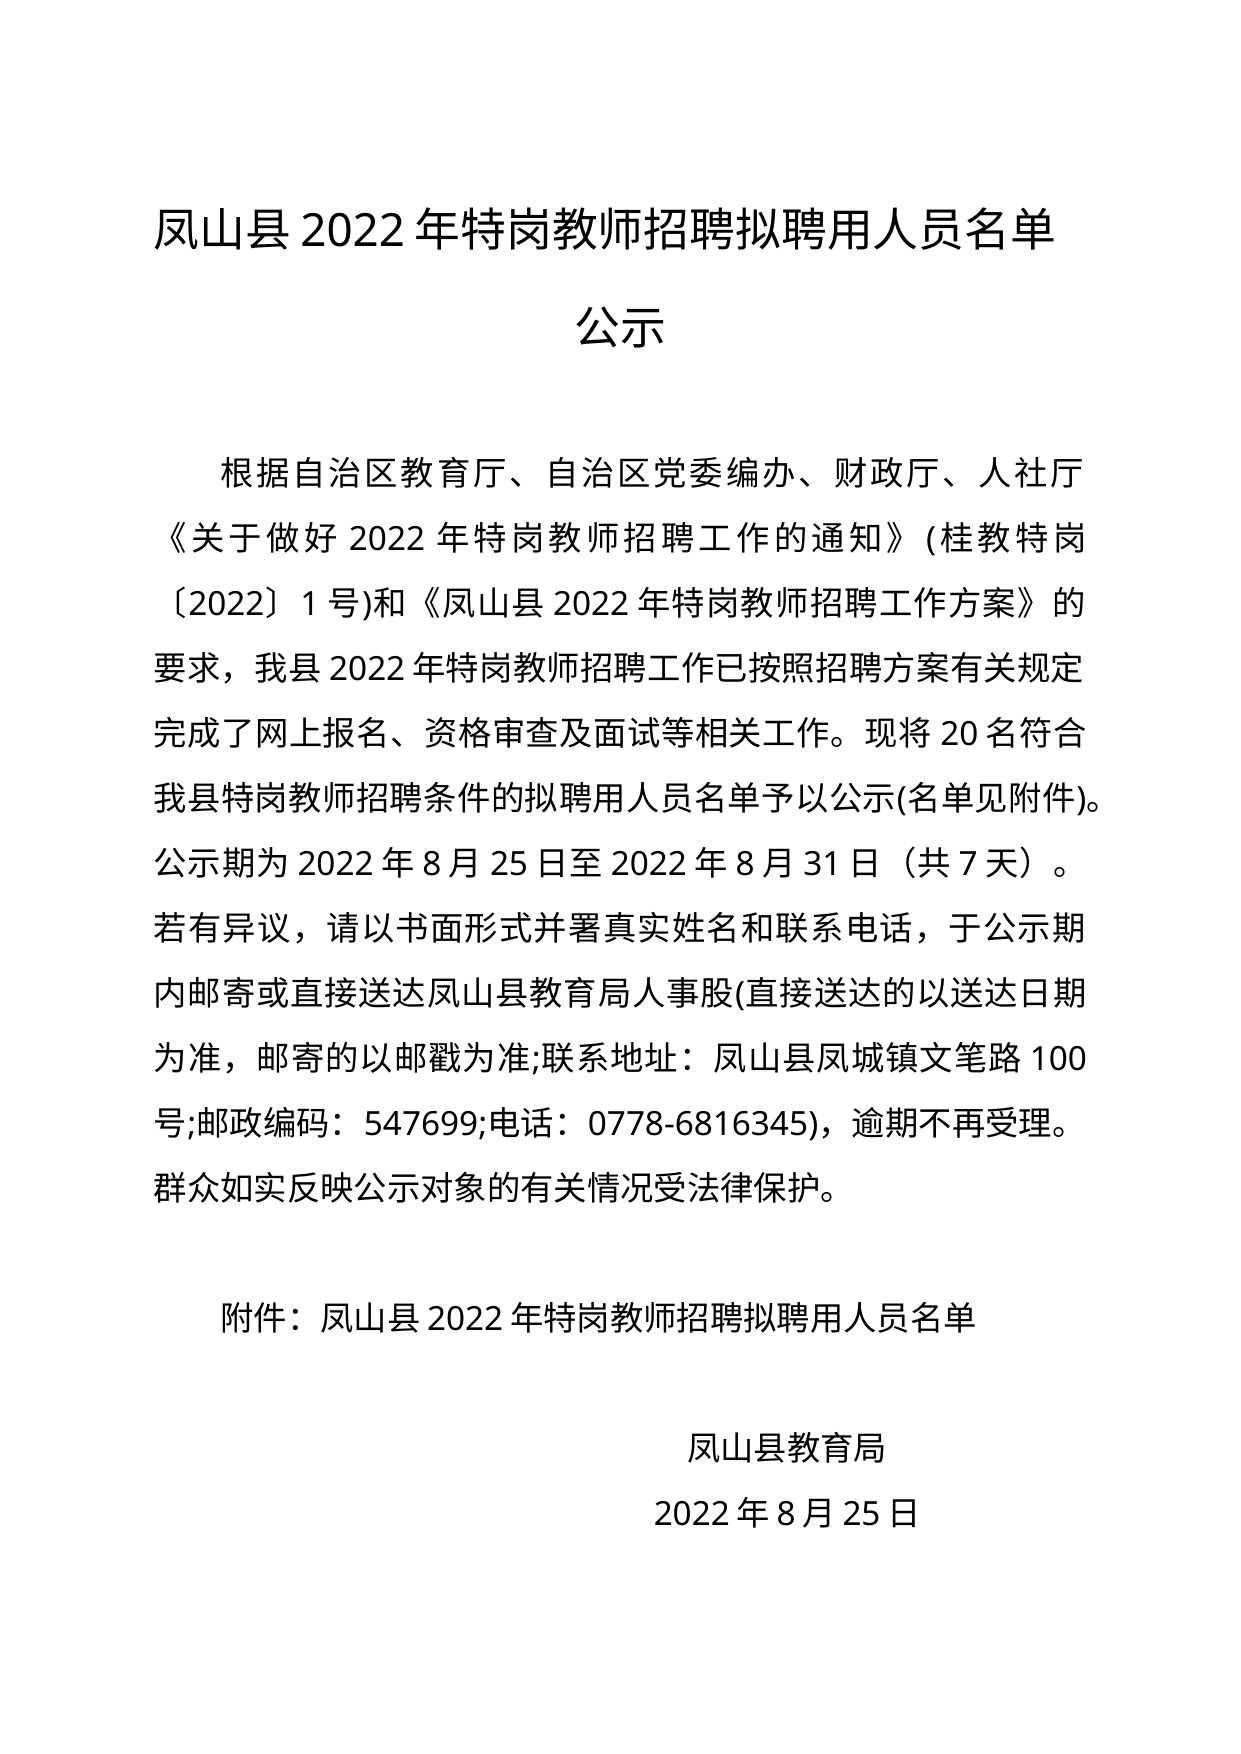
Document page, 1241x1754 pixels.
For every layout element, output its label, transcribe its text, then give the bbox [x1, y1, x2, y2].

text 2022年8月25日 [153, 1478, 1087, 1543]
text 凤山县教育局 [153, 1413, 1087, 1478]
text 根据自治区教育厅、自治区党委编办、财政厅、人社厅《关于做好2022年特岗教师招聘工作的通知》(桂教特岗〔2022〕1号)和《凤山县2022年特岗教师招聘工作方案》的要求，我县2022年特岗教师招聘工作已按照招聘方案有关规定完成了网上报名、资格审查及面试等相关工作。现将20名符合我县特岗教师招聘条件的拟聘用人员名单予以公示(名单见附件)。公示期为2022年8月25日至2022年8月31日（共7天）。若有异议，请以书面形式并署真实姓名和联系电话，于公示期内邮寄或直接送达凤山县教育局人事股(直接送达的以送达日期为准，邮寄的以邮戳为准;联系地址：凤山县凤城镇文笔路100号;邮政编码：547699;电话：0778-6816345)，逾期不再受理。群众如实反映公示对象的有关情况受法律保护。 [153, 438, 1087, 1218]
text 凤山县2022年特岗教师招聘拟聘用人员名单 [153, 178, 1087, 276]
text 附件：凤山县2022年特岗教师招聘拟聘用人员名单 [153, 1283, 1087, 1348]
text 公示 [153, 276, 1087, 373]
